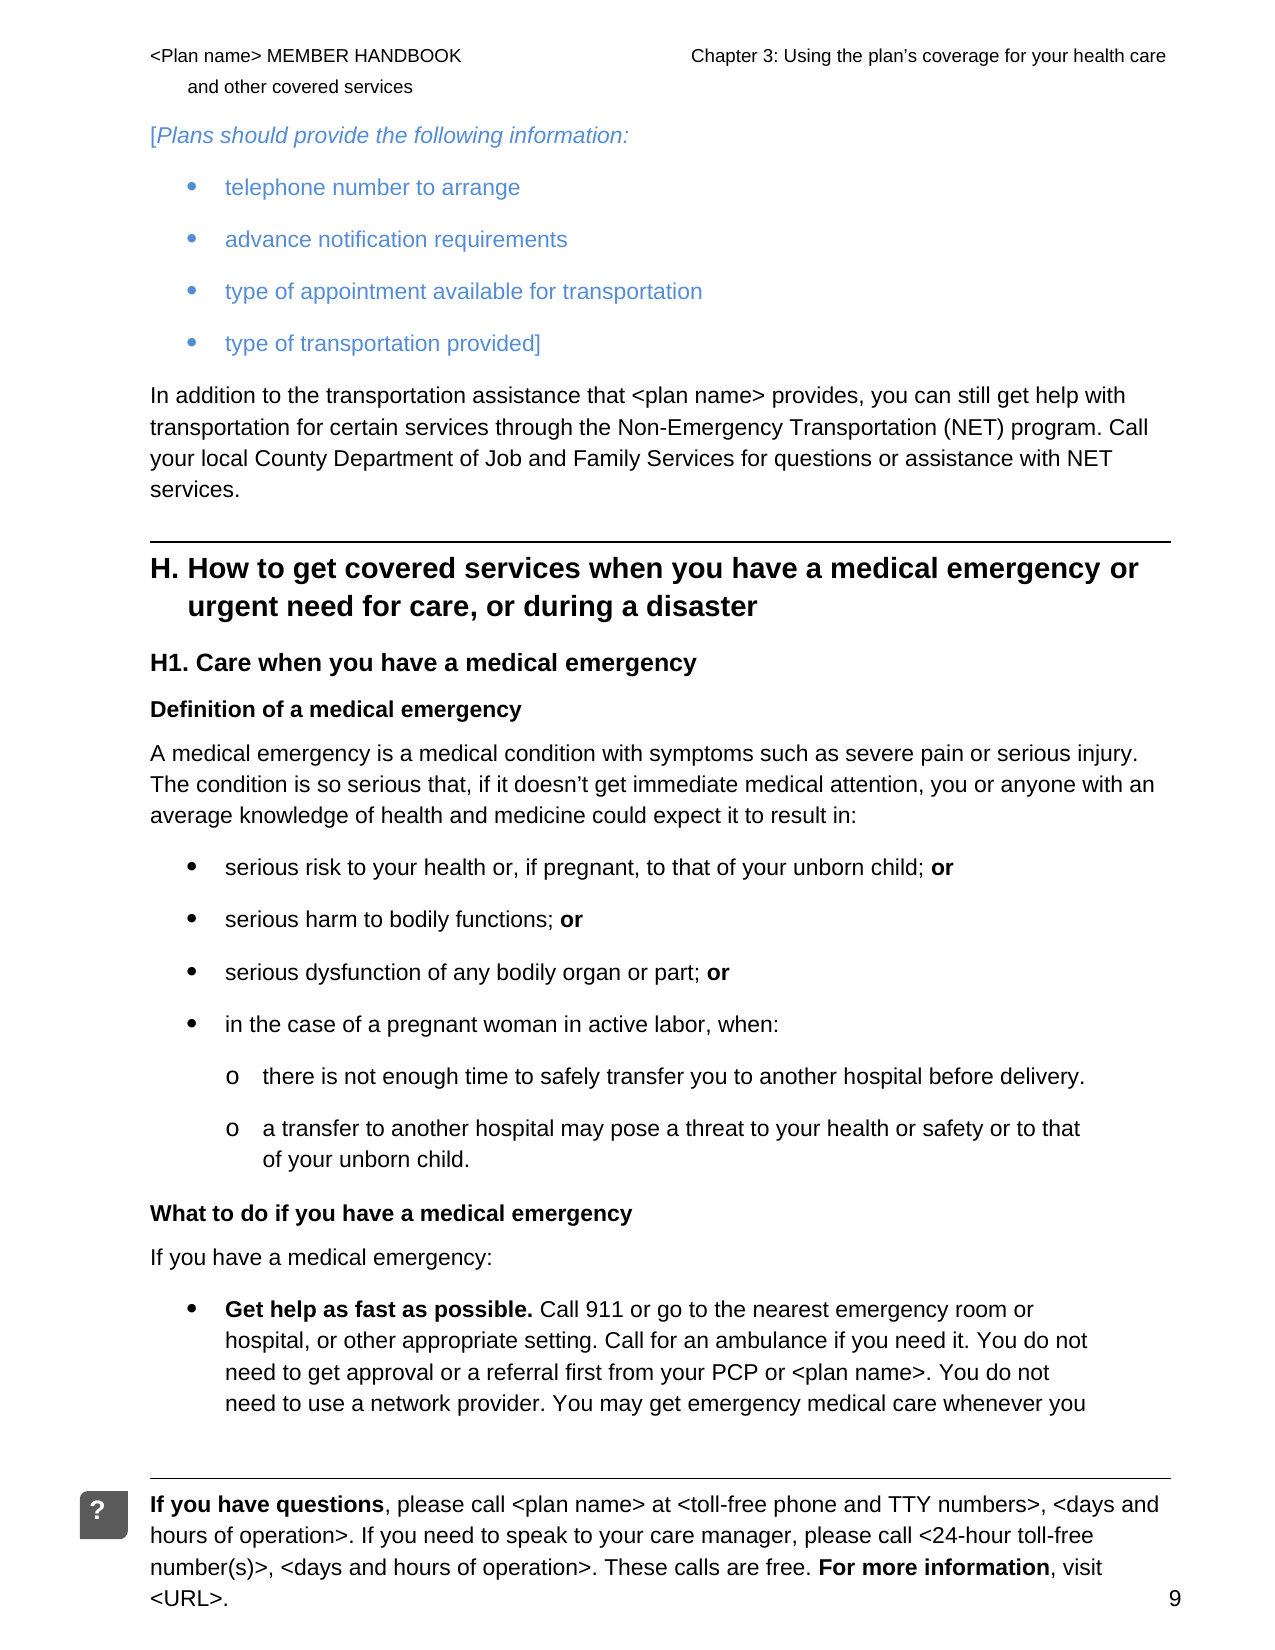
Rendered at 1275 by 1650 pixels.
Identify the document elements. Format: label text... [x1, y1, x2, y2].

text A medical emergency is a medical condition with symptoms such as severe pain or serious injury. The condition is so serious that, if it doesn’t get immediate medical attention, you or anyone with an average knowledge of health and medicine could expect it to result in: [150, 736, 1171, 830]
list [187, 1292, 1096, 1417]
subtitle Definition of a medical emergency [150, 690, 1096, 724]
subtitle How to get covered services when you have a medical emergency or urgent need for care, or during a disaster [150, 543, 1171, 624]
list there is not enough time to safely transfer you to another hospital before delivery. [225, 1059, 1096, 1090]
subtitle H1. Care when you have a medical emergency [150, 644, 1096, 678]
list serious harm to bodily functions; or [187, 903, 1096, 934]
list serious risk to your health or, if pregnant, to that of your unborn child; or [187, 851, 1096, 882]
text If you have a medical emergency: [150, 1240, 1171, 1272]
text [Plans should provide the following information: [150, 118, 1171, 150]
list telephone number to arrange [187, 171, 1096, 202]
subtitle What to do if you have a medical emergency [150, 1194, 1096, 1228]
list In addition to the transportation assistance that <plan name> provides, you can still get help with transportation for certain services through the Non-Emergency Transportation (NET) program. Call your local County Department of Job and Family Services for questions or assistance with NET services. [150, 379, 1171, 504]
list serious dysfunction of any bodily organ or part; or [187, 955, 1096, 986]
list type of transportation provided] [187, 327, 1096, 358]
list advance notification requirements [187, 223, 1096, 254]
list a transfer to another hospital may pose a threat to your health or safety or to that of your unborn child. [225, 1111, 1096, 1174]
list type of appointment available for transportation [187, 275, 1096, 306]
list in the case of a pregnant woman in active labor, when: [187, 1007, 1096, 1038]
